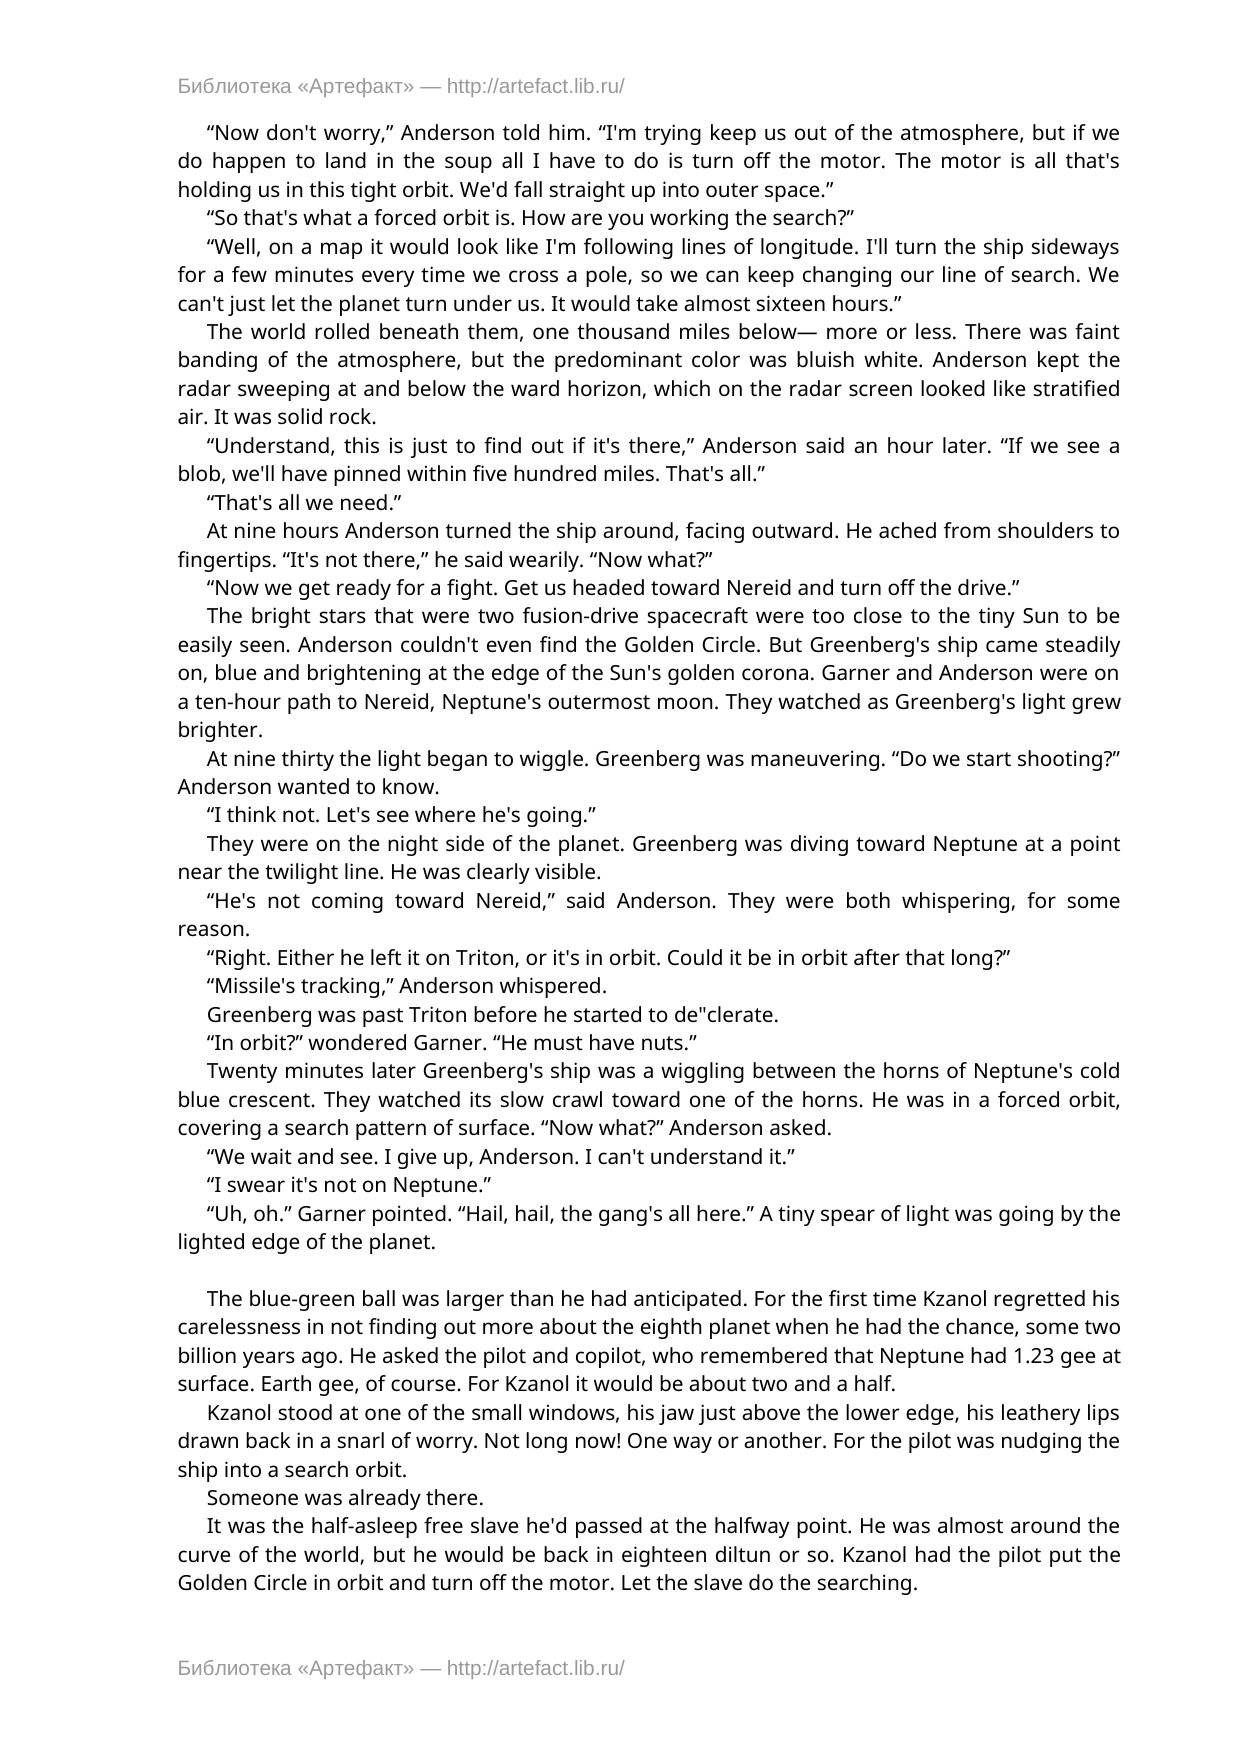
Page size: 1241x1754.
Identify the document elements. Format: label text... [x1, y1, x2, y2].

text It was the half-asleep free slave he'd passed at the halfway point. He was almost around the curve of the world, but he would be back in eighteen diltun or so. Kzanol had the pilot put the Golden Circle in orbit and turn off the motor. Let the slave do the searching. [177, 1512, 1122, 1597]
text Twenty minutes later Greenberg's ship was a wiggling between the horns of Neptune's cold blue crescent. They watched its slow crawl toward one of the horns. He was in a forced orbit, covering a search pattern of surface. “Now what?” Anderson asked. [177, 1057, 1122, 1142]
text “We wait and see. I give up, Anderson. I can't understand it.” [177, 1142, 1122, 1170]
text The world rolled beneath them, one thousand miles below— more or less. There was faint banding of the atmosphere, but the predominant color was bluish white. Anderson kept the radar sweeping at and below the ward horizon, which on the radar screen looked like stratified air. It was solid rock. [177, 317, 1122, 431]
text They were on the night side of the planet. Greenberg was diving toward Neptune at a point near the twilight line. He was clearly visible. [177, 829, 1122, 886]
text The blue-green ball was larger than he had anticipated. For the first time Kzanol regretted his carelessness in not finding out more about the eighth planet when he had the chance, some two billion years ago. He asked the pilot and copilot, who remembered that Neptune had 1.23 gee at surface. Earth gee, of course. For Kzanol it would be about two and a half. [177, 1284, 1122, 1398]
text “Now don't worry,” Anderson told him. “I'm trying keep us out of the atmosphere, but if we do happen to land in the soup all I have to do is turn off the motor. The motor is all that's holding us in this tight orbit. We'd fall straight up into outer space.” [177, 118, 1122, 203]
text Someone was already there. [177, 1483, 1122, 1512]
text “Well, on a map it would look like I'm following lines of longitude. I'll turn the ship sideways for a few minutes every time we cross a pole, so we can keep changing our line of search. We can't just let the planet turn under us. It would take almost sixteen hours.” [177, 232, 1122, 317]
text “Missile's tracking,” Anderson whispered. [177, 971, 1122, 1000]
text “In orbit?” wondered Garner. “He must have nuts.” [177, 1028, 1122, 1057]
text “Now we get ready for a fight. Get us headed toward Nereid and turn off the drive.” [177, 573, 1122, 602]
text “Uh, oh.” Garner pointed. “Hail, hail, the gang's all here.” A tiny spear of light was going by the lighted edge of the planet. [177, 1199, 1122, 1256]
text Kzanol stood at one of the small windows, his jaw just above the lower edge, his leathery lips drawn back in a snarl of worry. Not long now! One way or another. For the pilot was nudging the ship into a search orbit. [177, 1398, 1122, 1483]
text “I swear it's not on Neptune.” [177, 1170, 1122, 1199]
text “I think not. Let's see where he's going.” [177, 801, 1122, 829]
text “That's all we need.” [177, 488, 1122, 516]
text Greenberg was past Triton before he started to de"clerate. [177, 1000, 1122, 1028]
text “Right. Either he left it on Triton, or it's in orbit. Could it be in orbit after that long?” [177, 943, 1122, 971]
text At nine thirty the light began to wiggle. Greenberg was maneuvering. “Do we start shooting?” Anderson wanted to know. [177, 744, 1122, 801]
text “So that's what a forced orbit is. How are you working the search?” [177, 203, 1122, 232]
text “Understand, this is just to find out if it's there,” Anderson said an hour later. “If we see a blob, we'll have pinned within five hundred miles. That's all.” [177, 431, 1122, 488]
text “He's not coming toward Nereid,” said Anderson. They were both whispering, for some reason. [177, 886, 1122, 943]
text The bright stars that were two fusion-drive spacecraft were too close to the tiny Sun to be easily seen. Anderson couldn't even find the Golden Circle. But Greenberg's ship came steadily on, blue and brightening at the edge of the Sun's golden corona. Garner and Anderson were on a ten-hour path to Nereid, Neptune's outermost moon. They watched as Greenberg's light grew brighter. [177, 602, 1122, 744]
text At nine hours Anderson turned the ship around, facing outward. He ached from shoulders to fingertips. “It's not there,” he said wearily. “Now what?” [177, 516, 1122, 573]
